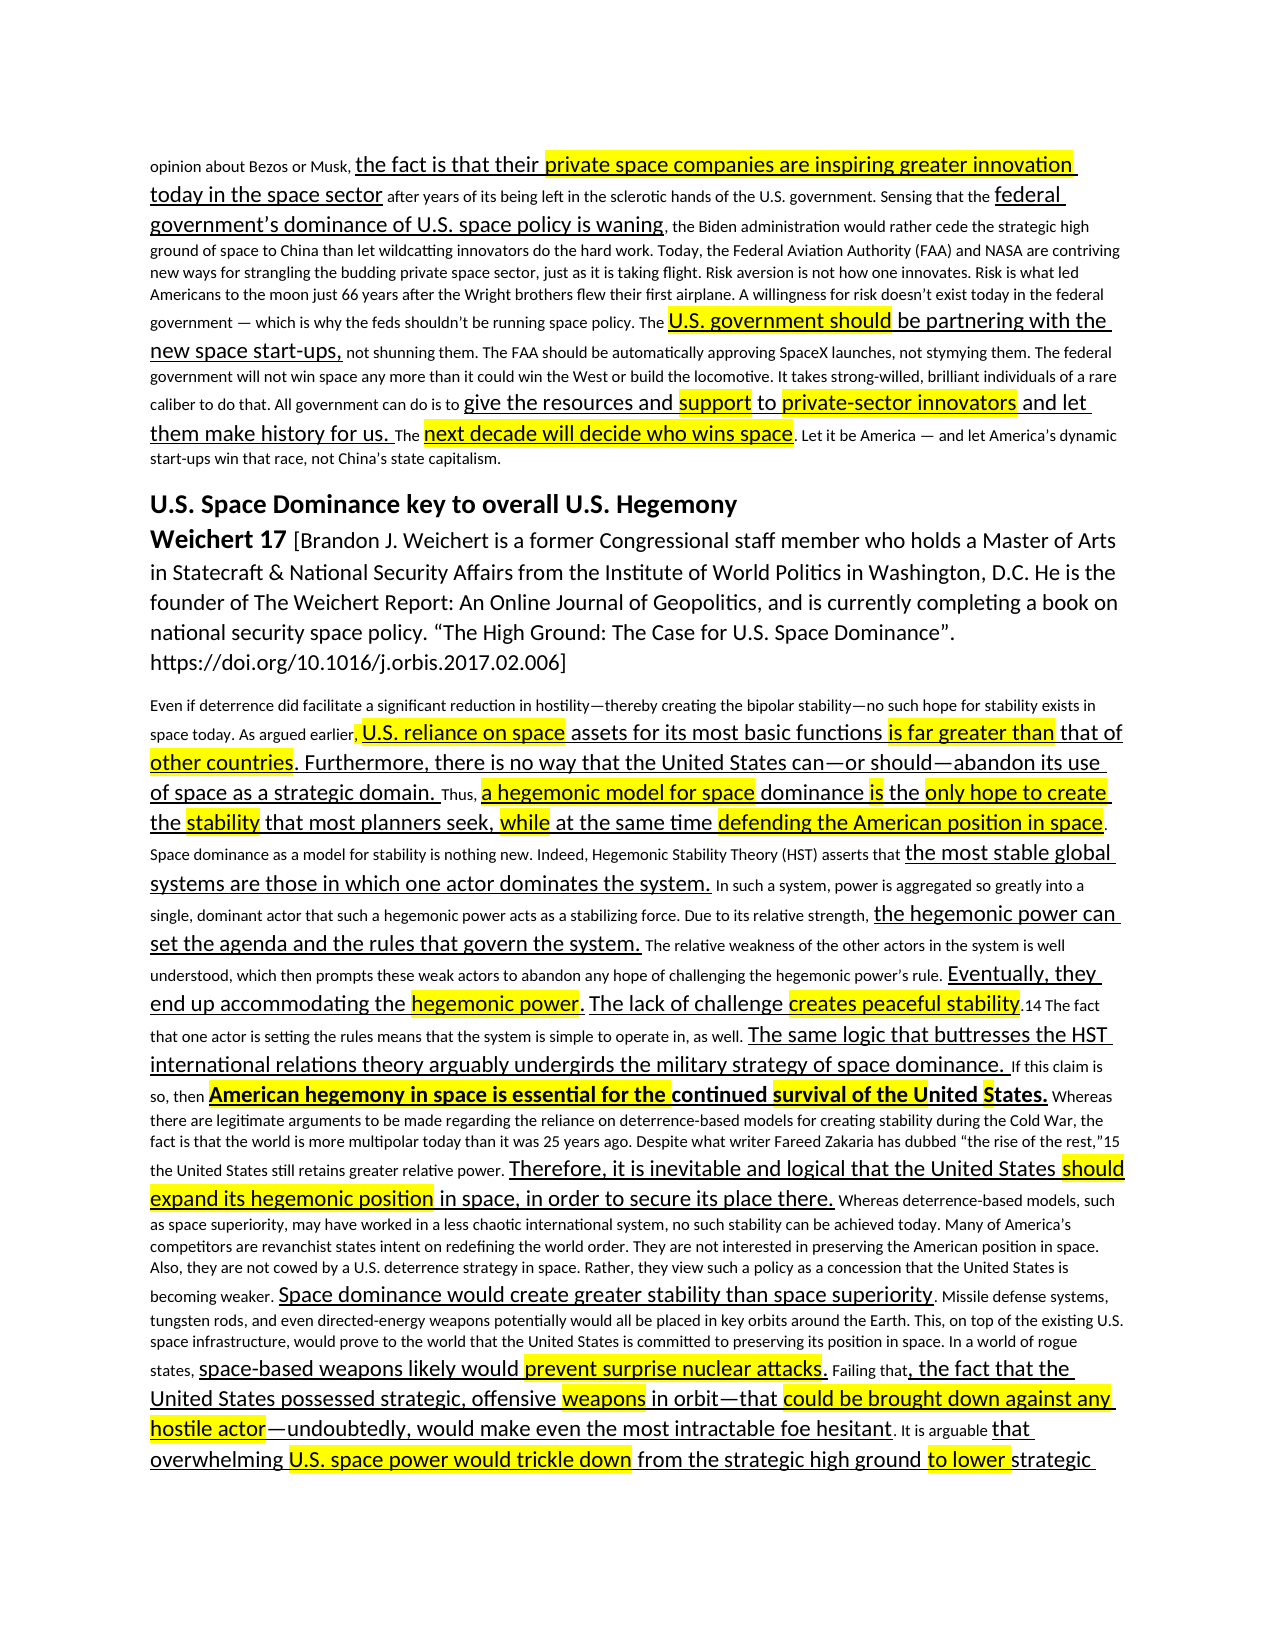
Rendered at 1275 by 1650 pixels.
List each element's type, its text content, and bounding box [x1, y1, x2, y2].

text Weichert 17 [Brandon J. Weichert is a former Congressional staff member who holds a Master of Arts in Statecraft & National Security Affairs from the Institute of World Politics in Washington, D.C. He is the founder of The Weichert Report: An Online Journal of Geopolitics, and is currently completing a book on national security space policy. “The High Ground: The Case for U.S. Space Dominance”. https://doi.org/10.1016/j.orbis.2017.02.006] [150, 522, 1125, 676]
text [150, 695, 1125, 1473]
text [150, 150, 1125, 469]
subtitle U.S. Space Dominance key to overall U.S. Hegemony [150, 487, 1125, 520]
